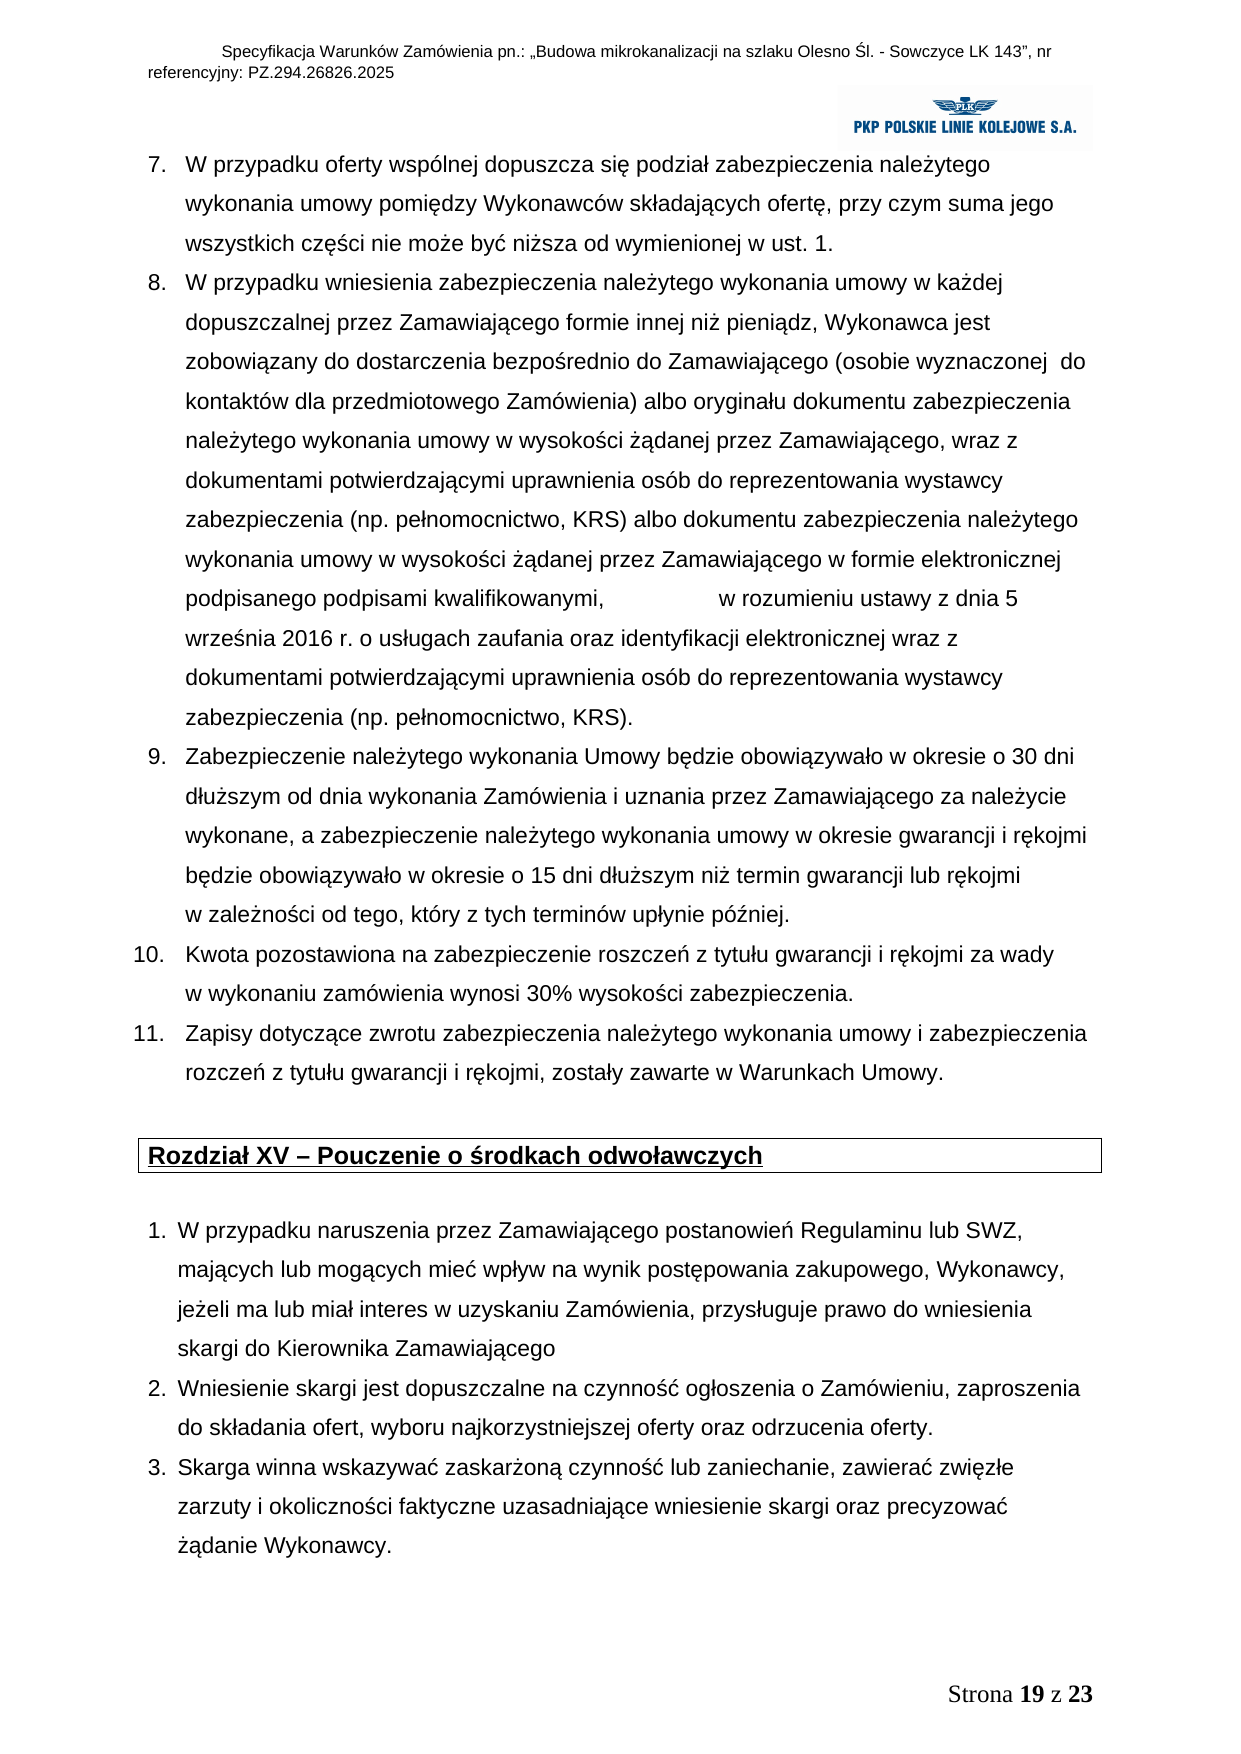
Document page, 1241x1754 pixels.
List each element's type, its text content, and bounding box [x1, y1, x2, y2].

list Wniesienie skargi jest dopuszczalne na czynność ogłoszenia o Zamówieniu, zaproszenia do składania ofert, wyboru najkorzystniejszej oferty oraz odrzucenia oferty. [148, 1374, 1093, 1440]
list W przypadku oferty wspólnej dopuszcza się podział zabezpieczenia należytego wykonania umowy pomiędzy Wykonawców składających ofertę, przy czym suma jego wszystkich części nie może być niższa od wymienionej w ust. 1. [148, 151, 1093, 256]
picture [837, 85, 1093, 151]
list Zapisy dotyczące zwrotu zabezpieczenia należytego wykonania umowy i zabezpieczenia rozczeń z tytułu gwarancji i rękojmi, zostały zawarte w Warunkach Umowy. [133, 1019, 1093, 1085]
list Zabezpieczenie należytego wykonania Umowy będzie obowiązywało w okresie o 30 dni dłuższym od dnia wykonania Zamówienia i uznania przez Zamawiającego za należycie wykonane, a zabezpieczenie należytego wykonania umowy w okresie gwarancji i rękojmi będzie obowiązywało w okresie o 15 dni dłuższym niż termin gwarancji lub rękojmi w zależności od tego, który z tych terminów upłynie później. [148, 743, 1093, 927]
list Kwota pozostawiona na zabezpieczenie roszczeń z tytułu gwarancji i rękojmi za wady w wykonaniu zamówienia wynosi 30% wysokości zabezpieczenia. [133, 941, 1093, 1006]
subtitle Rozdział XV – Pouczenie o środkach odwoławczych [139, 1139, 1101, 1172]
list W przypadku wniesienia zabezpieczenia należytego wykonania umowy w każdej dopuszczalnej przez Zamawiającego formie innej niż pieniądz, Wykonawca jest zobowiązany do dostarczenia bezpośrednio do Zamawiającego (osobie wyznaczonej do kontaktów dla przedmiotowego Zamówienia) albo oryginału dokumentu zabezpieczenia należytego wykonania umowy w wysokości żądanej przez Zamawiającego, wraz z dokumentami potwierdzającymi uprawnienia osób do reprezentowania wystawcy zabezpieczenia (np. pełnomocnictwo, KRS) albo dokumentu zabezpieczenia należytego wykonania umowy w wysokości żądanej przez Zamawiającego w formie elektronicznej podpisanego podpisami kwalifikowanymi, w rozumieniu ustawy z dnia 5 września 2016 r. o usługach zaufania oraz identyfikacji elektronicznej wraz z dokumentami potwierdzającymi uprawnienia osób do reprezentowania wystawcy zabezpieczenia (np. pełnomocnictwo, KRS). [148, 269, 1093, 730]
list Skarga winna wskazywać zaskarżoną czynność lub zaniechanie, zawierać zwięzłe zarzuty i okoliczności faktyczne uzasadniające wniesienie skargi oraz precyzować żądanie Wykonawcy. [148, 1453, 1093, 1559]
list W przypadku naruszenia przez Zamawiającego postanowień Regulaminu lub SWZ, mających lub mogących mieć wpływ na wynik postępowania zakupowego, Wykonawcy, jeżeli ma lub miał interes w uzyskaniu Zamówienia, przysługuje prawo do wniesienia skargi do Kierownika Zamawiającego [148, 1217, 1093, 1361]
